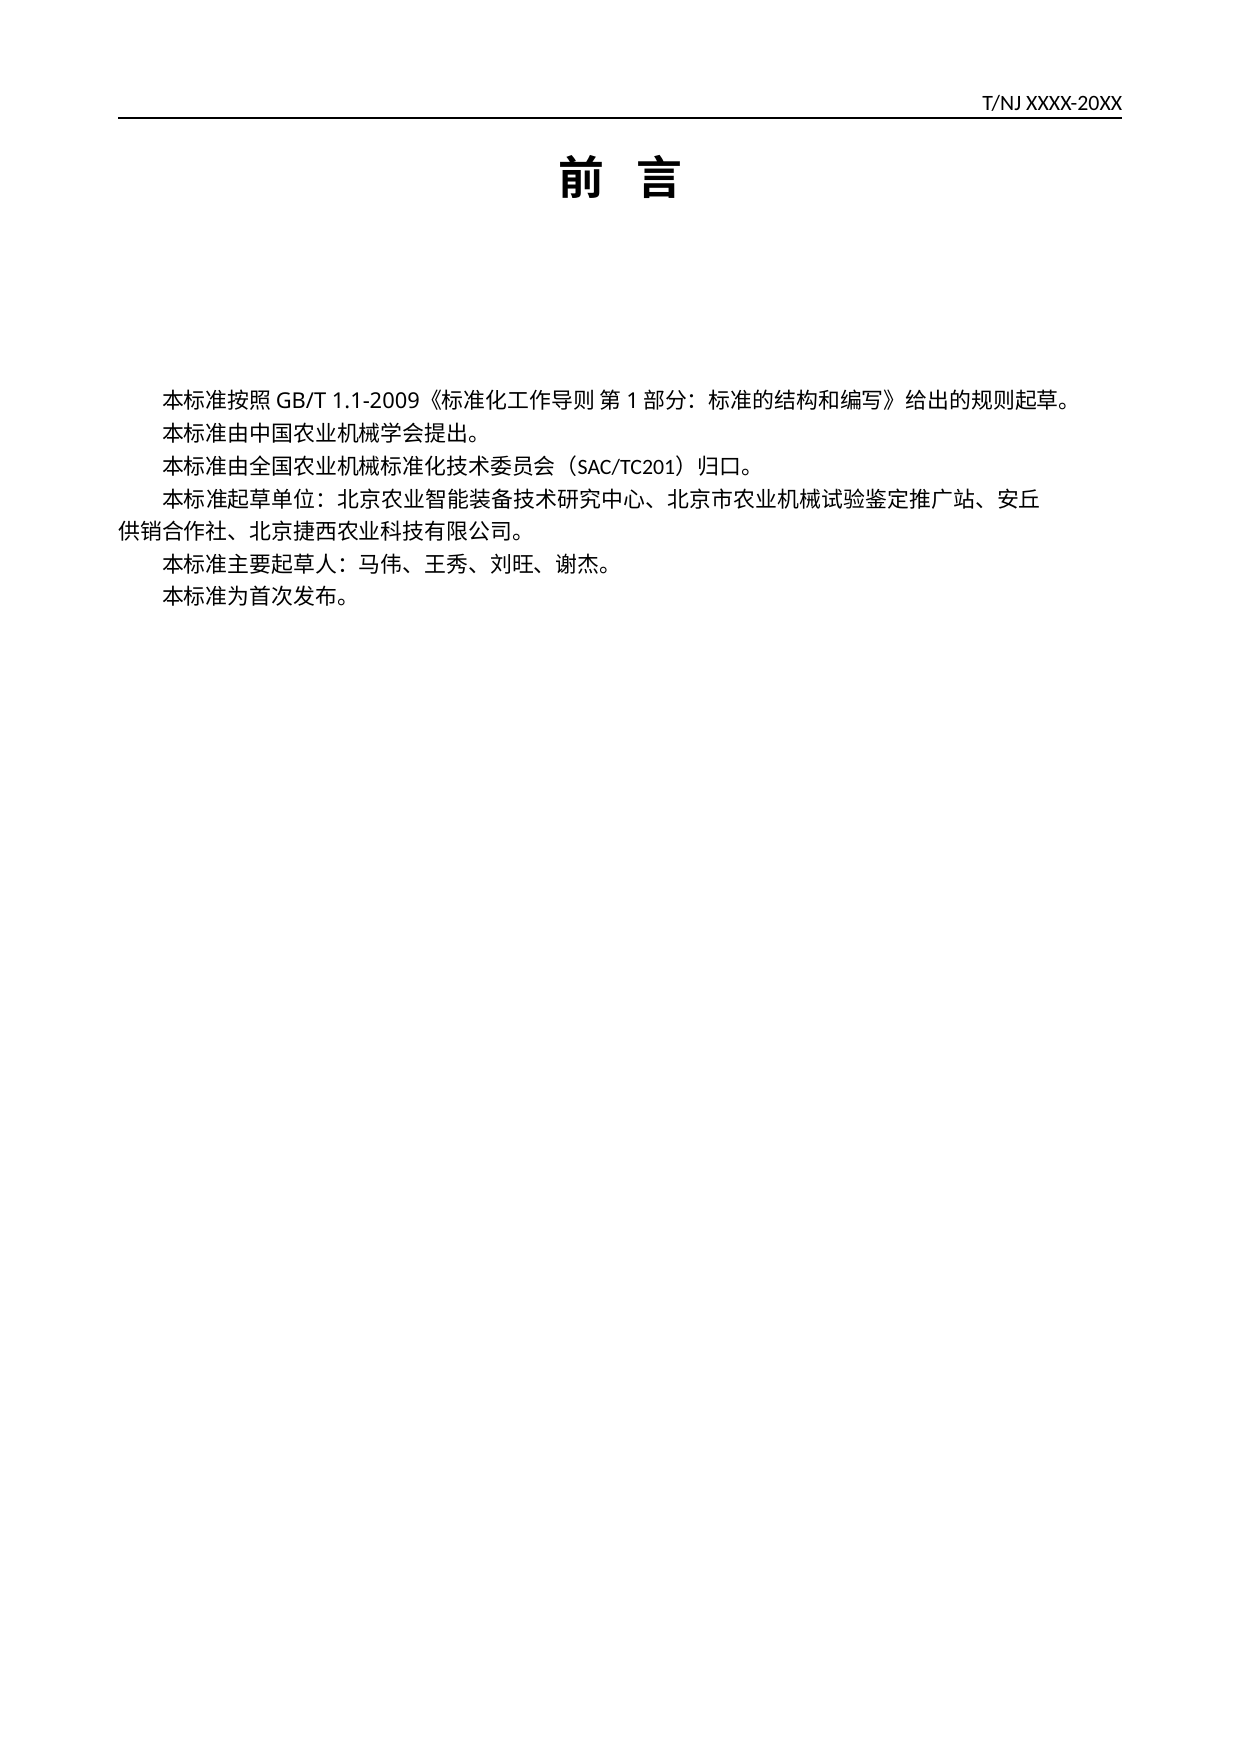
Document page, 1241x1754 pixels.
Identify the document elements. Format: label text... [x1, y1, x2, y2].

text 本标准由全国农业机械标准化技术委员会（SAC/TC201）归口。 [118, 448, 1122, 481]
text 本标准按照GB/T 1.1-2009《标准化工作导则 第1部分：标准的结构和编写》给出的规则起草。 [118, 383, 1122, 416]
text 本标准为首次发布。 [118, 579, 1122, 611]
text 本标准起草单位：北京农业智能装备技术研究中心、北京市农业机械试验鉴定推广站、安丘供销合作社、北京捷西农业科技有限公司。 [118, 481, 1044, 546]
text 本标准主要起草人：马伟、王秀、刘旺、谢杰。 [118, 546, 1122, 579]
subtitle 前 言 [118, 126, 1122, 223]
text 本标准由中国农业机械学会提出。 [118, 416, 1122, 448]
